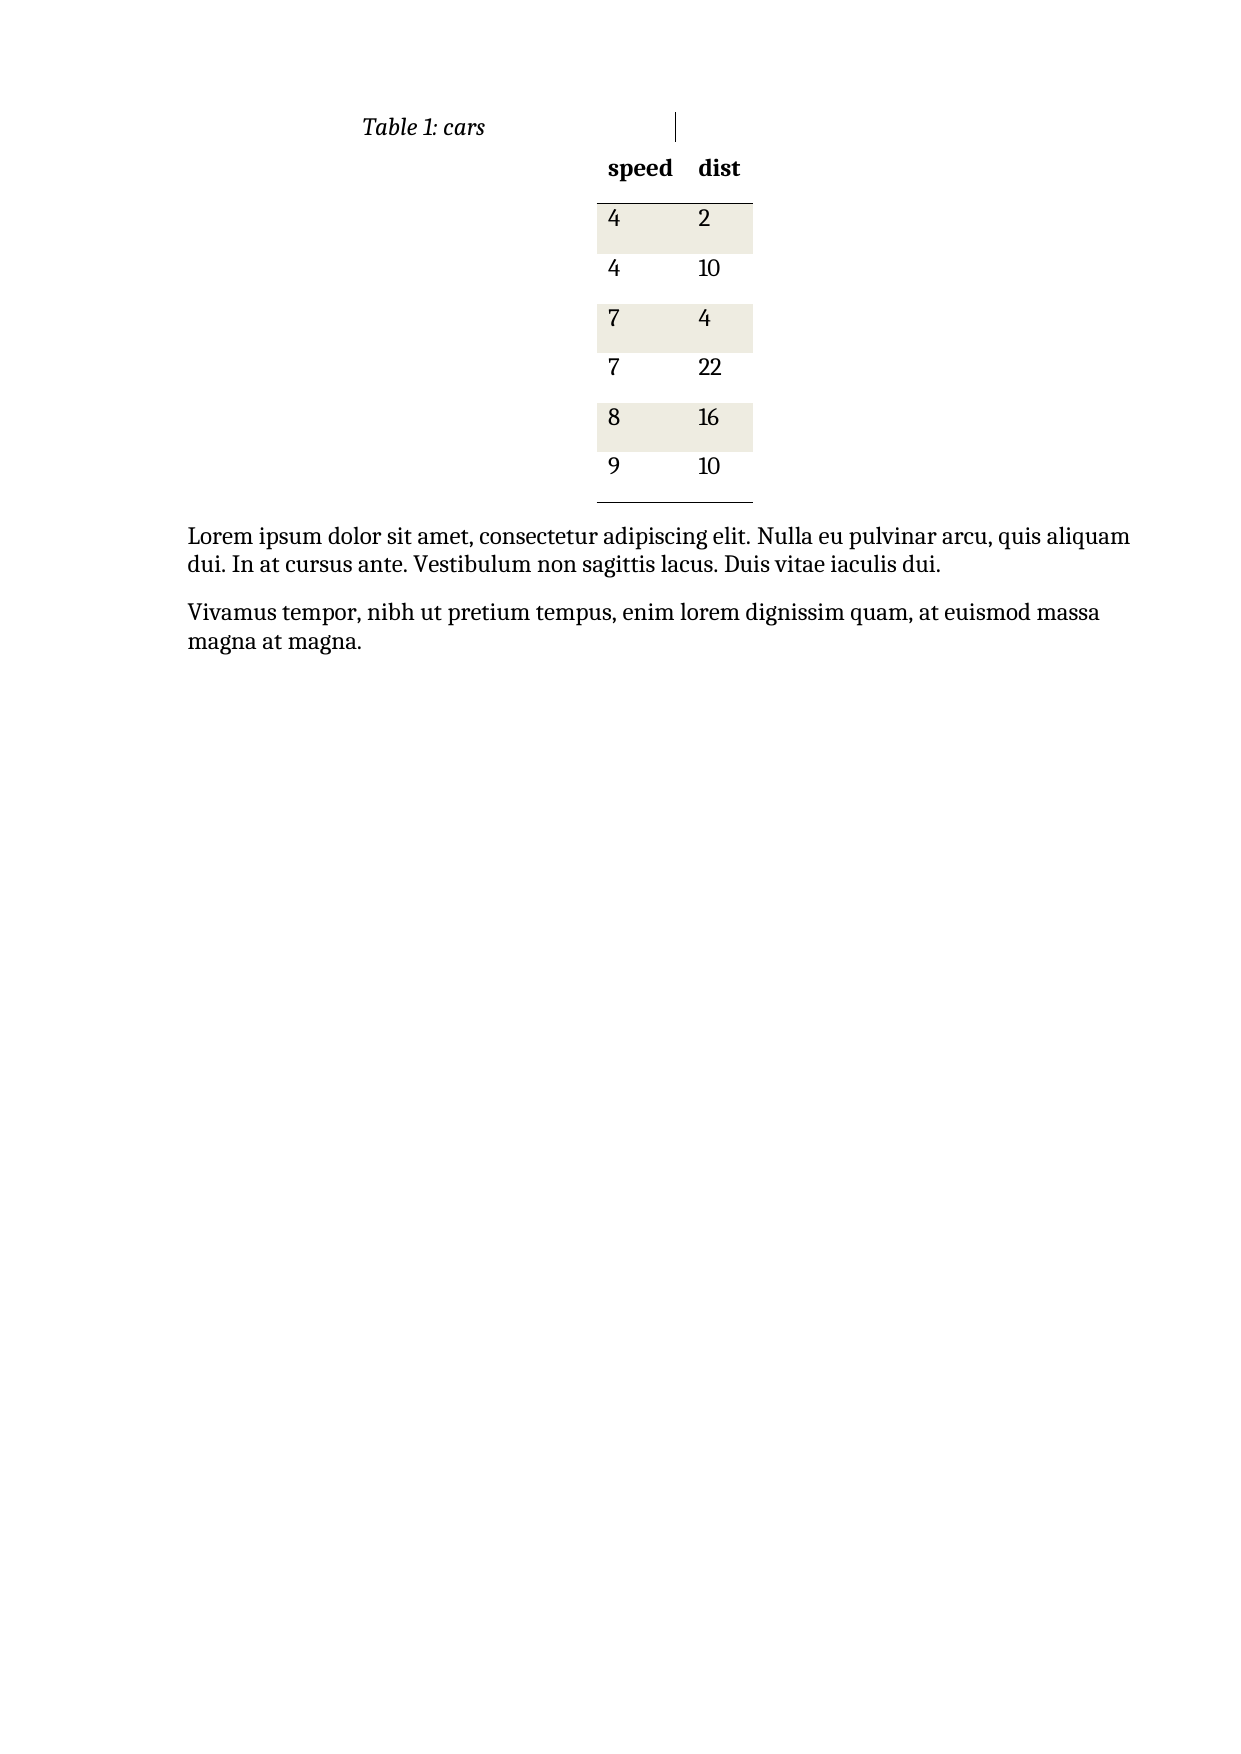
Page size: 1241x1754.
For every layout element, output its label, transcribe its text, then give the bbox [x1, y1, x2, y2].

text Table 1: cars [187, 112, 660, 141]
table_cell 2 [687, 204, 753, 254]
table_header dist [687, 154, 753, 203]
table_cell 9 [597, 452, 687, 502]
table_cell 8 [597, 403, 687, 452]
table_cell 7 [597, 353, 687, 403]
table_cell 10 [687, 254, 753, 303]
table_header speed [597, 154, 687, 203]
table_cell 4 [687, 304, 753, 353]
table_cell 4 [597, 254, 687, 303]
table_cell 10 [687, 452, 753, 502]
table_cell 22 [687, 353, 753, 403]
table_cell 4 [597, 204, 687, 254]
text Lorem ipsum dolor sit amet, consectetur adipiscing elit. Nulla eu pulvinar arcu, quis aliquam dui. In at cursus ante. Vestibulum non sagittis lacus. Duis vitae iaculis dui. [187, 522, 1162, 579]
text Vivamus tempor, nibh ut pretium tempus, enim lorem dignissim quam, at euismod massa magna at magna. [187, 598, 1162, 655]
table_cell 7 [597, 304, 687, 353]
table_cell 16 [687, 403, 753, 452]
